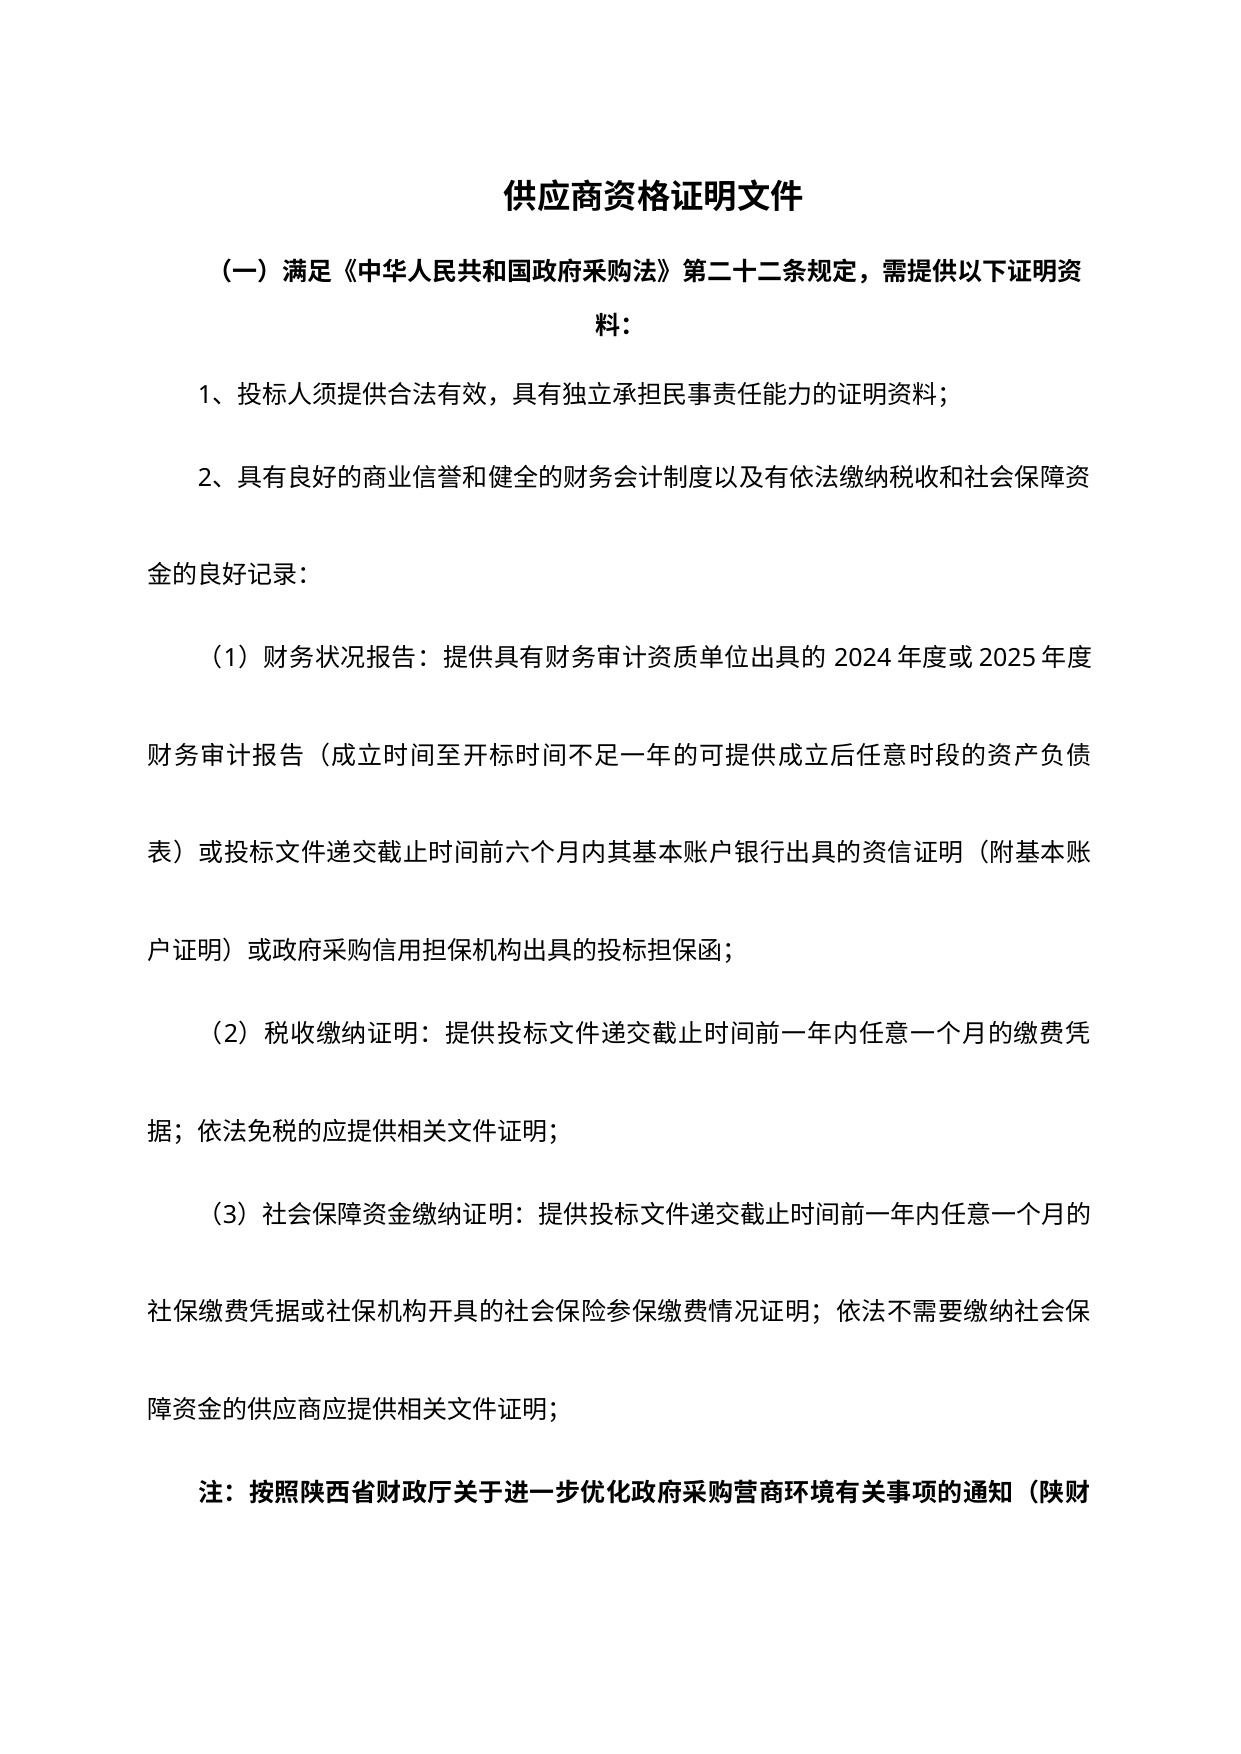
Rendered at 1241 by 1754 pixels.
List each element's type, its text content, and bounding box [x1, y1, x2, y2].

text 供应商资格证明文件 [148, 162, 1093, 227]
text （2）税收缴纳证明：提供投标文件递交截止时间前一年内任意一个月的缴费凭据；依法免税的应提供相关文件证明； [148, 999, 1093, 1162]
text 1、投标人须提供合法有效，具有独立承担民事责任能力的证明资料； [148, 360, 1093, 425]
text （3）社会保障资金缴纳证明：提供投标文件递交截止时间前一年内任意一个月的社保缴费凭据或社保机构开具的社会保险参保缴费情况证明；依法不需要缴纳社会保障资金的供应商应提供相关文件证明； [148, 1180, 1093, 1440]
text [148, 1458, 1093, 1523]
text （一）满足《中华人民共和国政府釆购法》第二十二条规定，需提供以下证明资料： [148, 251, 1093, 342]
text （1）财务状况报告：提供具有财务审计资质单位出具的2024年度或2025年度财务审计报告（成立时间至开标时间不足一年的可提供成立后任意时段的资产负债表）或投标文件递交截止时间前六个月内其基本账户银行出具的资信证明（附基本账户证明）或政府采购信用担保机构出具的投标担保函； [148, 623, 1093, 981]
text 2、具有良好的商业信誉和健全的财务会计制度以及有依法缴纳税收和社会保障资金的良好记录： [148, 443, 1093, 605]
